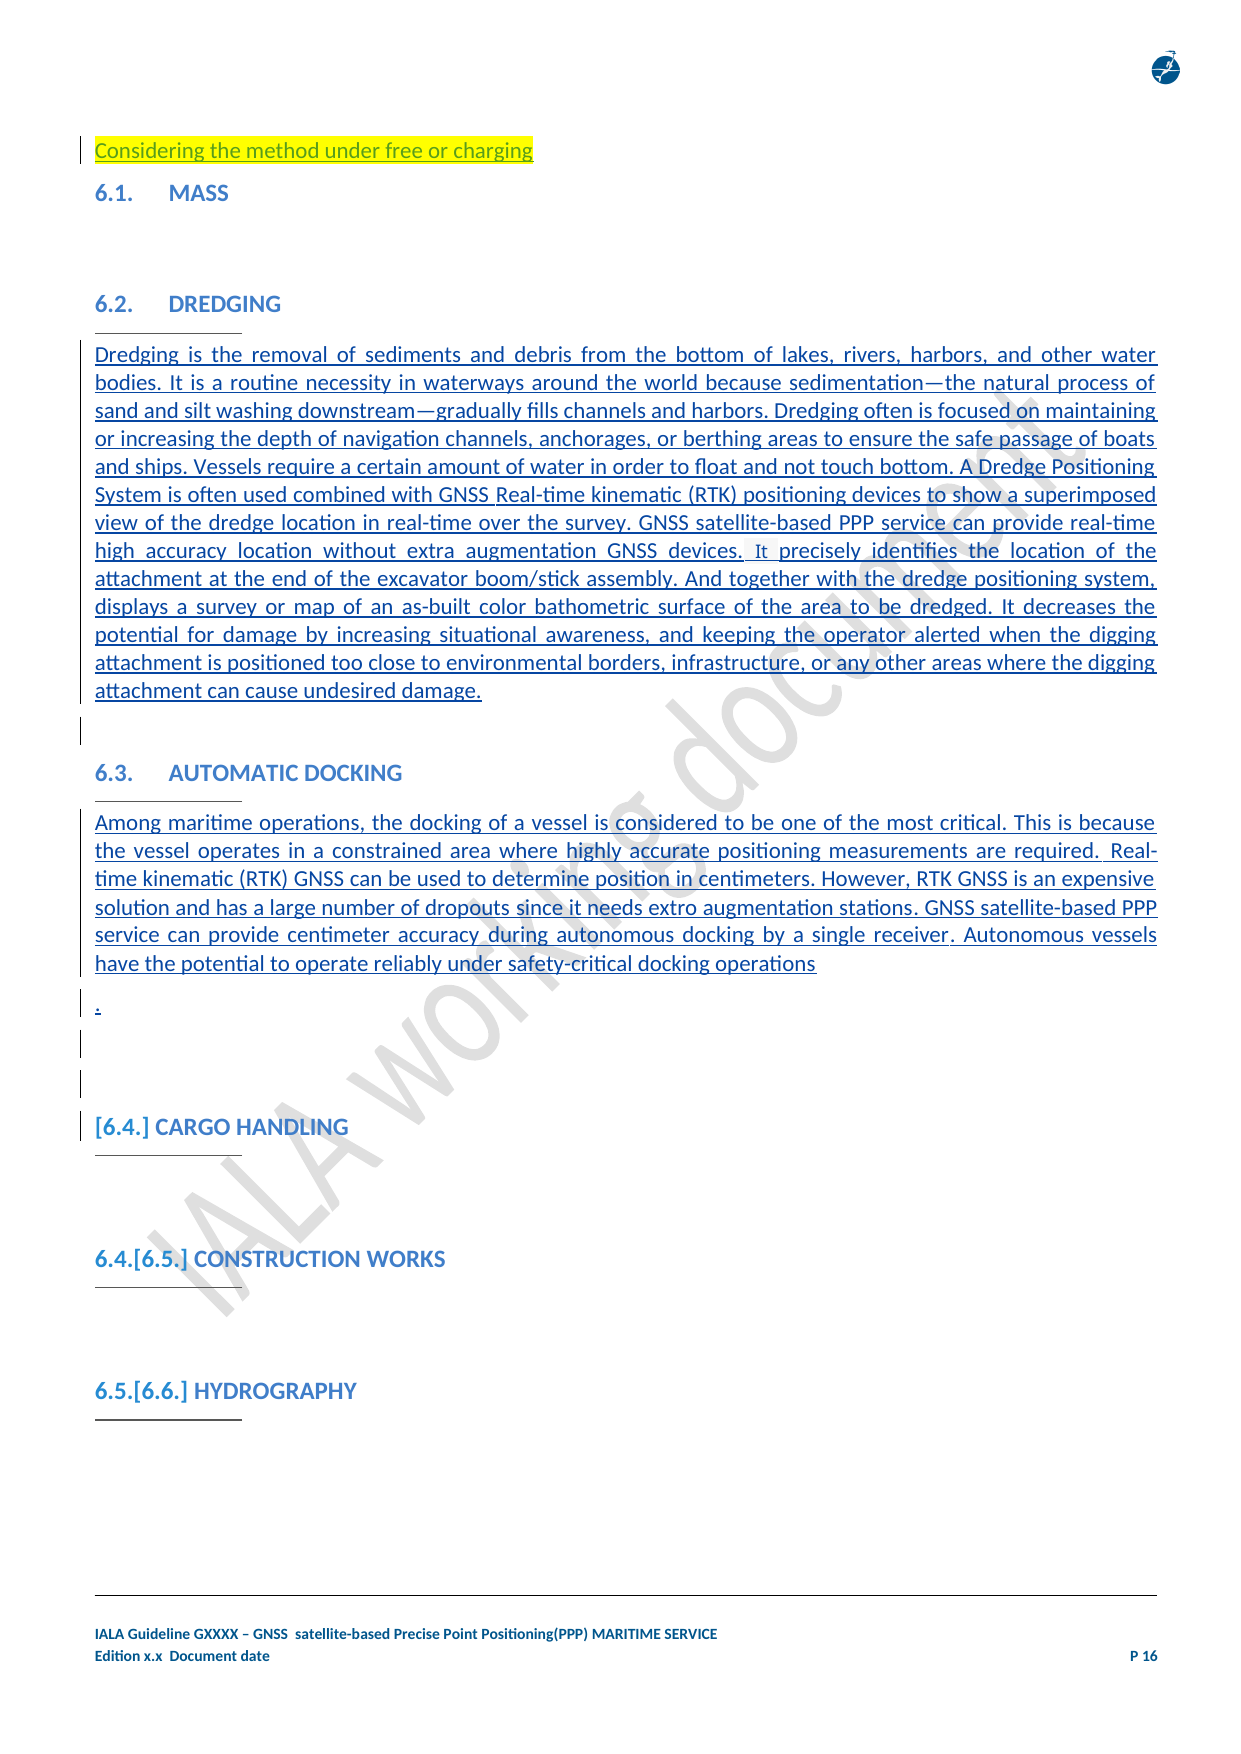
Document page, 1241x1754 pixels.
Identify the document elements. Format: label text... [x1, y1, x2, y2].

subtitle Hydrography [94, 1376, 1157, 1406]
subtitle MASS [94, 177, 1157, 207]
subtitle automatic docking [94, 757, 1157, 788]
subtitle Dredging [94, 288, 1157, 319]
subtitle cargo handling [94, 1111, 1157, 1141]
picture [1120, 0, 1239, 119]
subtitle construction works [94, 1243, 1157, 1274]
